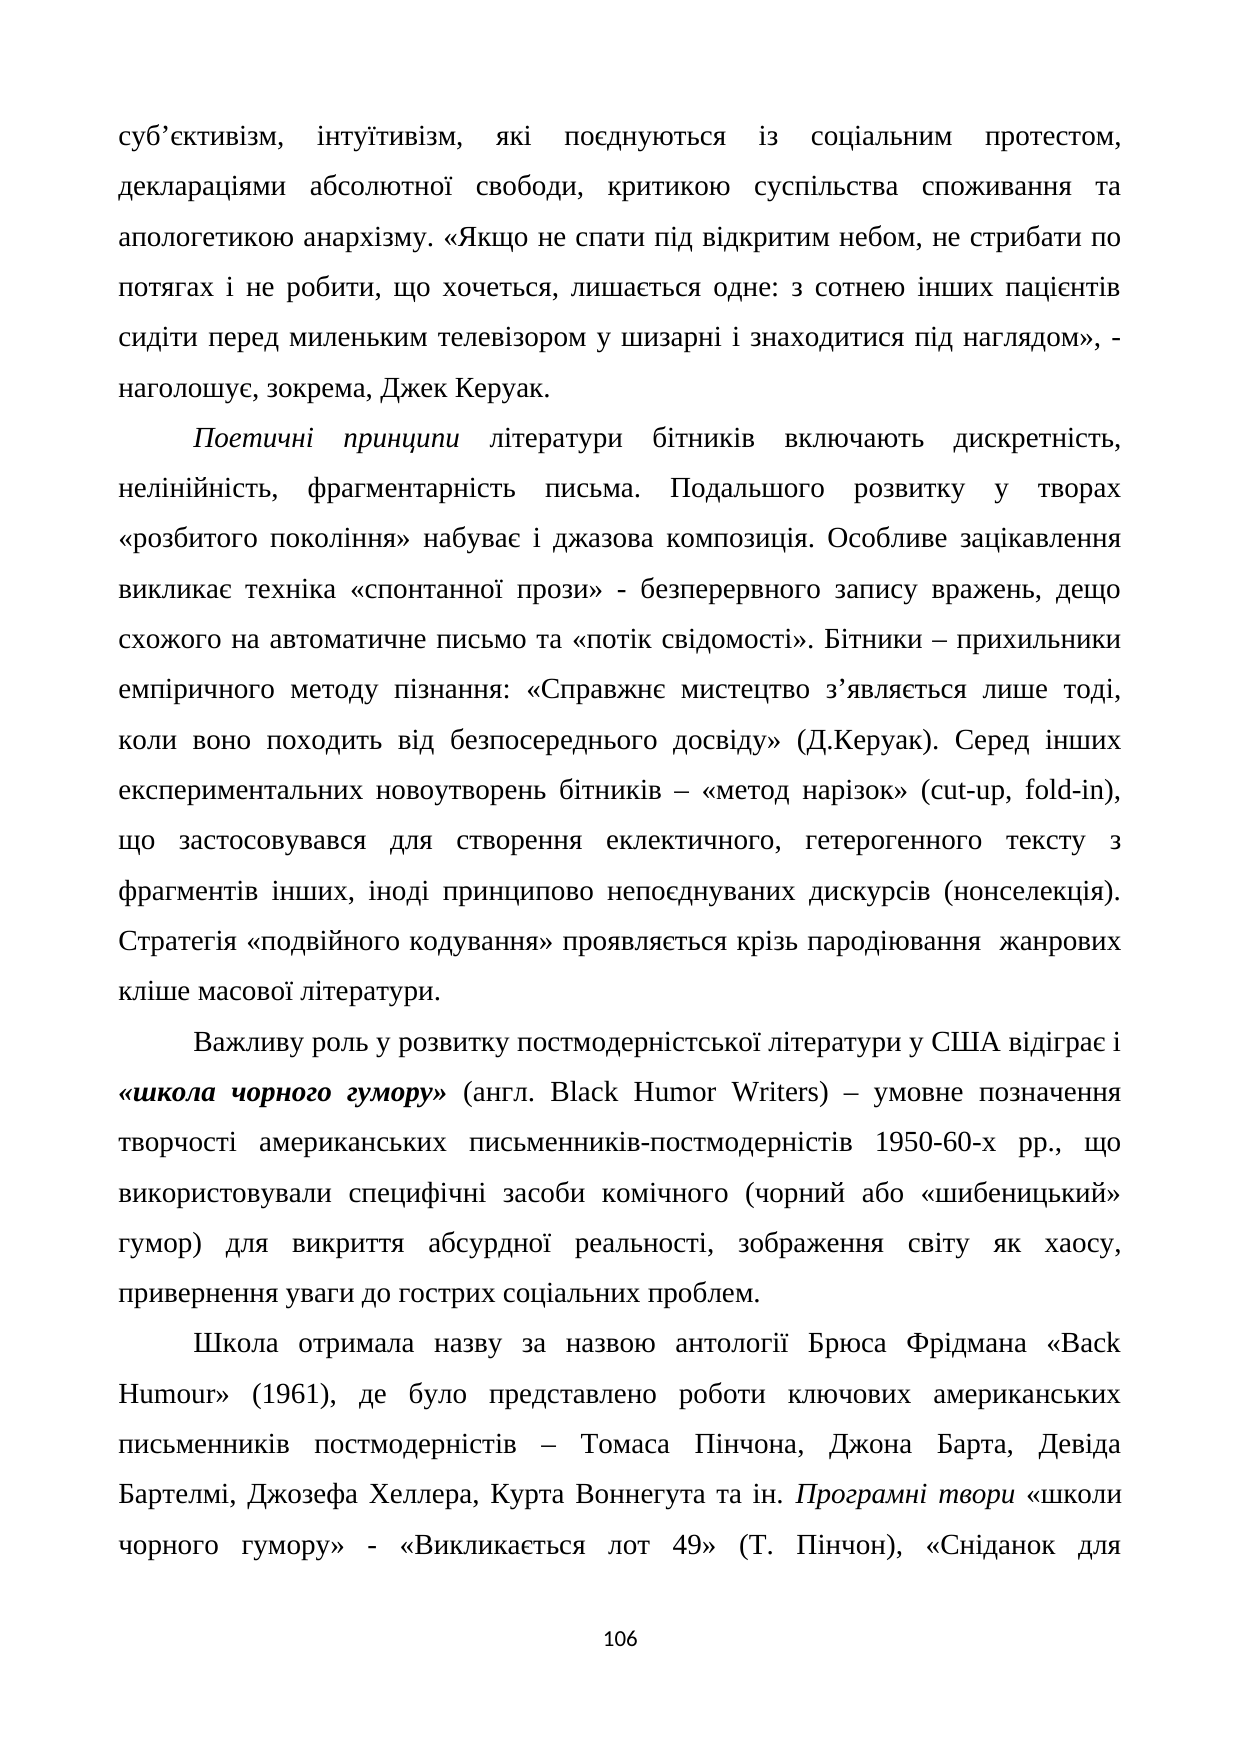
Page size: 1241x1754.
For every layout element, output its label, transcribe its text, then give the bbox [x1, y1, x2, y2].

text Поетичні принципи літератури бітників включають дискретність, нелінійність, фрагментарність письма. Подальшого розвитку у творах «розбитого покоління» набуває і джазова композиція. Особливе зацікавлення викликає техніка «спонтанної прози» - безперервного запису вражень, дещо схожого на автоматичне письмо та «потік свідомості». Бітники – прихильники емпіричного методу пізнання: «Справжнє мистецтво з’являється лише тоді, коли воно походить від безпосереднього досвіду» (Д.Керуак). Серед інших експериментальних новоутворень бітників – «метод нарізок» (cut-up, fold-in), що застосовувався для створення еклектичного, гетерогенного тексту з фрагментів інших, іноді принципово непоєднуваних дискурсів (нонселекція). Стратегія «подвійного кодування» проявляється крізь пародіювання жанрових кліше масової літератури. [118, 420, 1122, 1007]
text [118, 1326, 1122, 1560]
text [118, 118, 1122, 403]
text Важливу роль у розвитку постмодерністської літератури у США відіграє і «школа чорного гумору» (англ. Black Humor Writers) – умовне позначення творчості американських письменників-постмодерністів 1950-60-х рр., що використовували специфічні засоби комічного (чорний або «шибеницький» гумор) для викриття абсурдної реальності, зображення світу як хаосу, привернення уваги до гострих соціальних проблем. [118, 1024, 1122, 1309]
